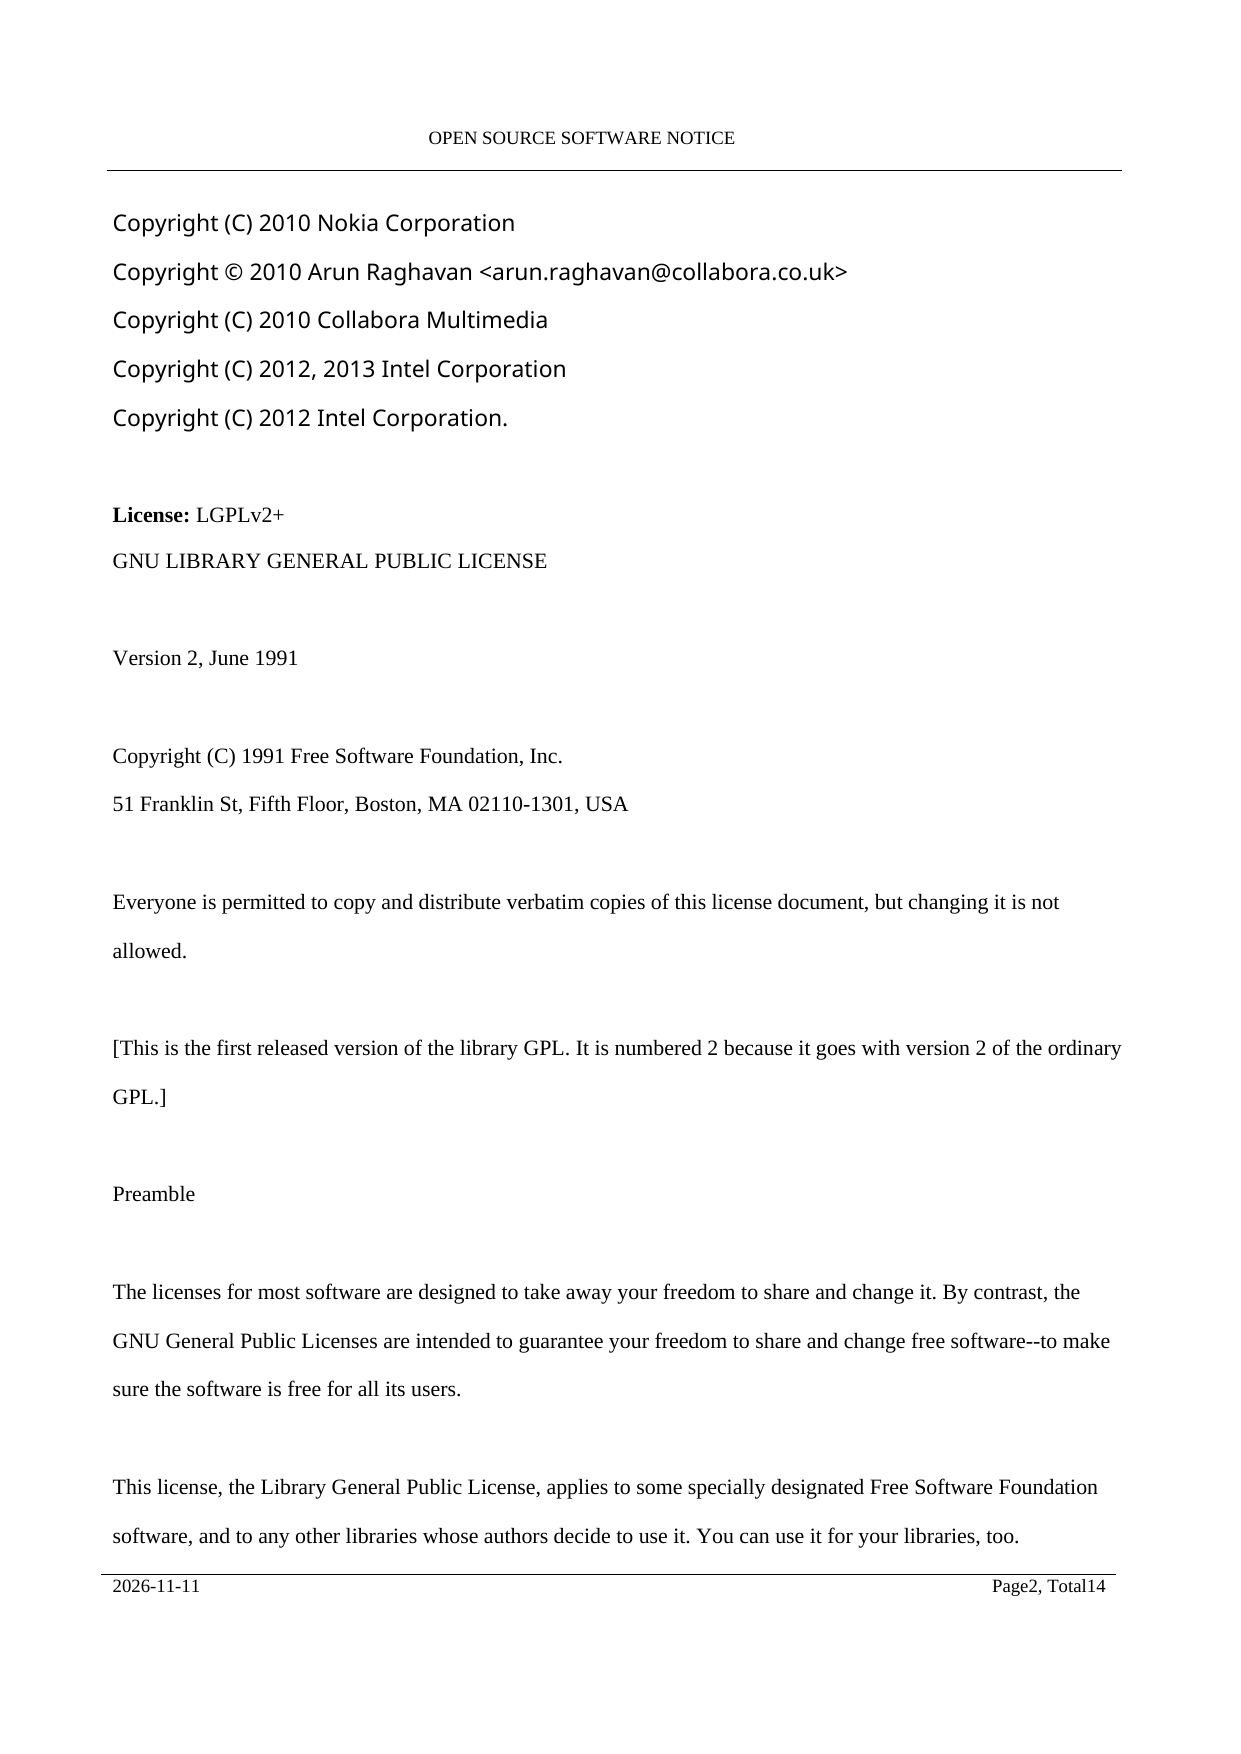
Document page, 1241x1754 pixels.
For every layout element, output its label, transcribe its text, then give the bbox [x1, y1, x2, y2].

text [112, 544, 1128, 1551]
text License: LGPLv2+ [112, 499, 1128, 531]
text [112, 206, 1128, 483]
